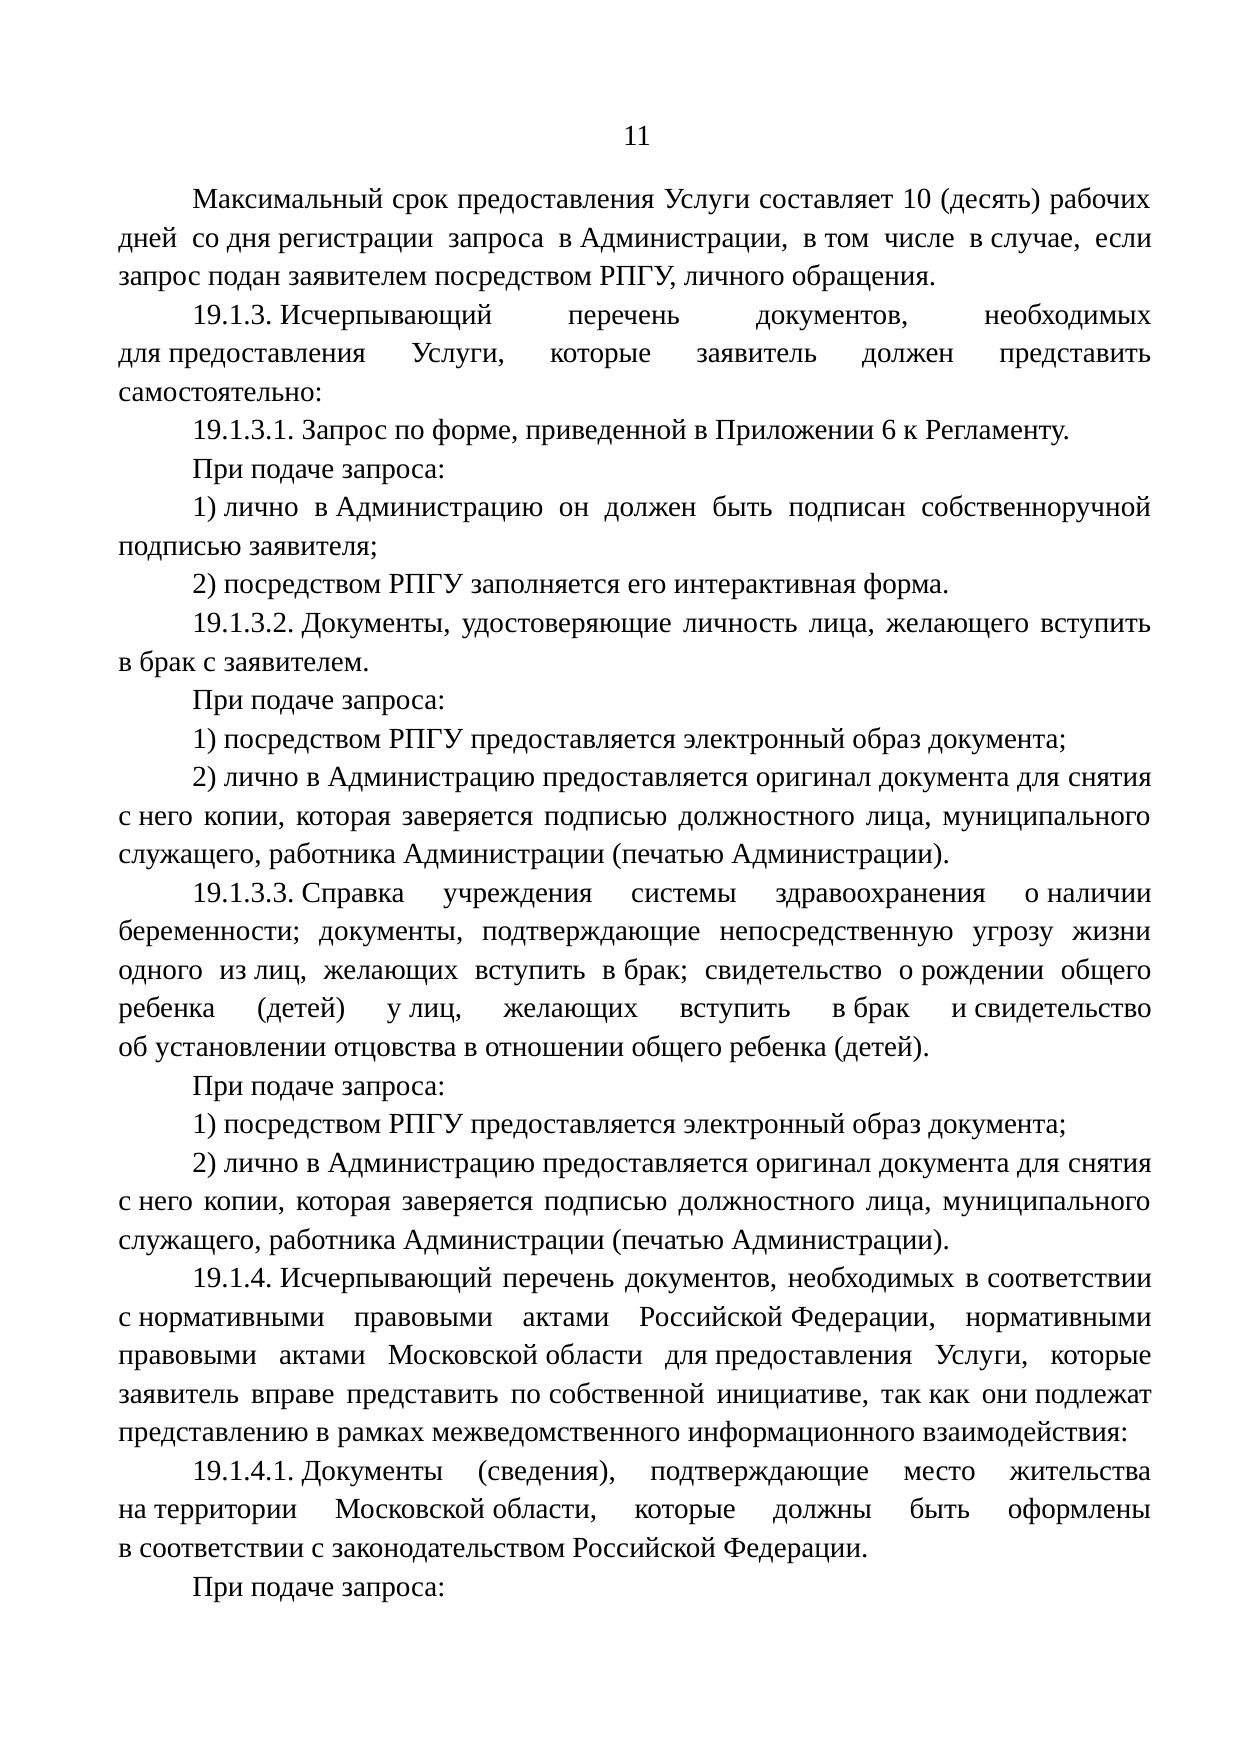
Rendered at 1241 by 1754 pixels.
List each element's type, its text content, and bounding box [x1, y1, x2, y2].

text 19.1.4. Исчерпывающий перечень документов, необходимых в соответствии с нормативными правовыми актами Российской Федерации, нормативными правовыми актами Московской области для предоставления Услуги, которые заявитель вправе представить по собственной инициативе, так как они подлежат представлению в рамках межведомственного информационного взаимодействия: [118, 1260, 1152, 1448]
text 19.1.4.1. Документы (сведения), подтверждающие место жительства на территории Московской области, которые должны быть оформлены в соответствии с законодательством Российской Федерации. [118, 1453, 1152, 1564]
text При подаче запроса: [118, 1068, 1152, 1101]
text При подаче запроса: [118, 451, 1152, 484]
text 19.1.3.2. Документы, удостоверяющие личность лица, желающего вступить в брак с заявителем. [118, 605, 1152, 677]
text 1) посредством РПГУ предоставляется электронный образ документа; [118, 721, 1152, 754]
text При подаче запроса: [118, 1569, 1152, 1602]
text 2) посредством РПГУ заполняется его интерактивная форма. [118, 567, 1152, 600]
text Максимальный срок предоставления Услуги составляет 10 (десять) рабочих дней со дня регистрации запроса в Администрации, в том числе в случае, если запрос подан заявителем посредством РПГУ, личного обращения. [118, 181, 1152, 292]
text При подаче запроса: [118, 682, 1152, 716]
text 19.1.3. Исчерпывающий перечень документов, необходимых для предоставления Услуги, которые заявитель должен представить самостоятельно: [118, 297, 1152, 407]
text 19.1.3.3. Справка учреждения системы здравоохранения о наличии беременности; документы, подтверждающие непосредственную угрозу жизни одного из лиц, желающих вступить в брак; свидетельство о рождении общего ребенка (детей) у лиц, желающих вступить в брак и свидетельство об установлении отцовства в отношении общего ребенка (детей). [118, 875, 1152, 1063]
text 19.1.3.1. Запрос по форме, приведенной в Приложении 6 к Регламенту. [118, 412, 1152, 446]
text 1) посредством РПГУ предоставляется электронный образ документа; [118, 1106, 1152, 1140]
text 1) лично в Администрацию он должен быть подписан собственноручной подписью заявителя; [118, 489, 1152, 562]
